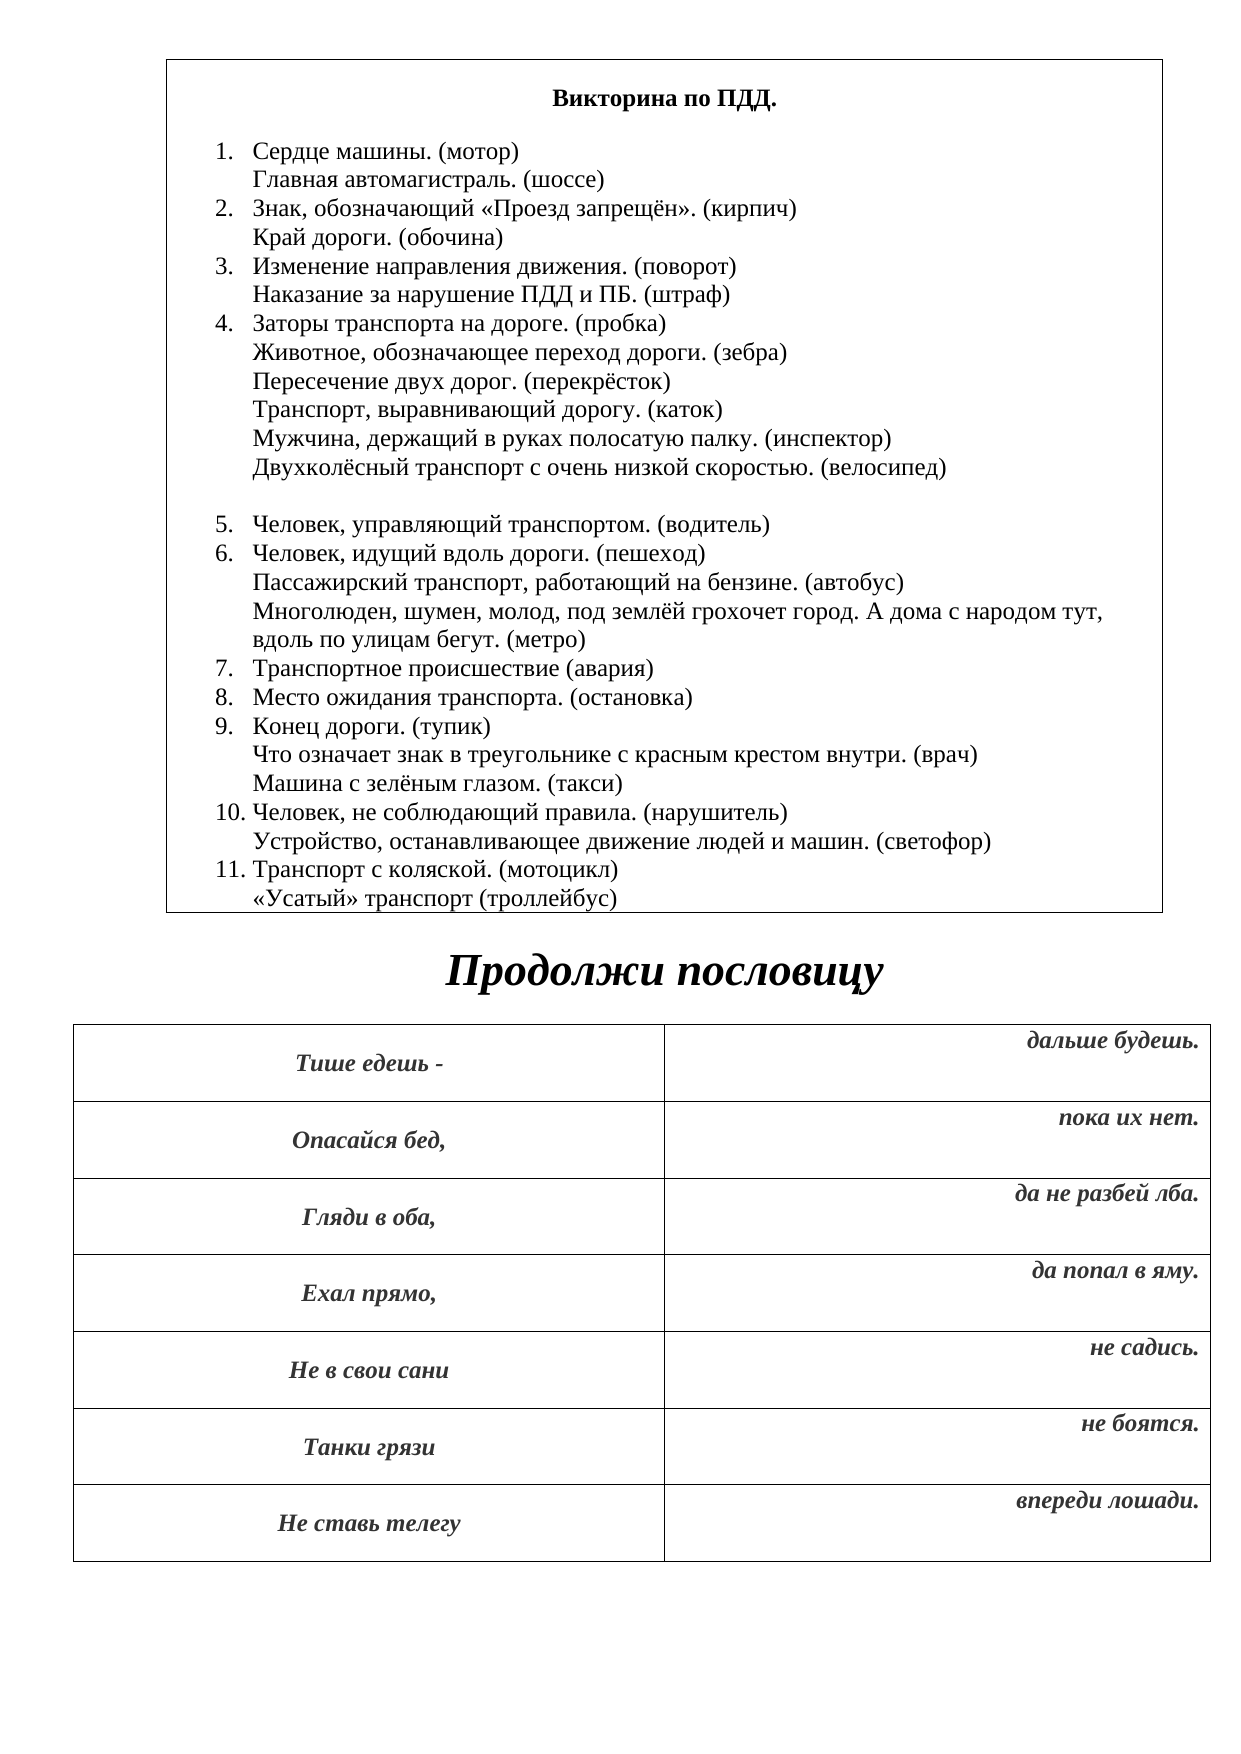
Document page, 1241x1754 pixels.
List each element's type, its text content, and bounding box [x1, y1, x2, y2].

table_cell да не разбей лба. [665, 1179, 1210, 1254]
table_cell Танки грязи [74, 1409, 664, 1484]
table_header дальше будешь. [665, 1025, 1210, 1101]
table_cell да попал в яму. [665, 1255, 1210, 1331]
table_cell Ехал прямо, [74, 1255, 664, 1331]
text Продолжи пословицу [177, 942, 1152, 995]
table_cell впереди лошади. [665, 1485, 1210, 1561]
table_header Тише едешь - [74, 1025, 664, 1101]
table_cell не садись. [665, 1332, 1210, 1407]
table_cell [167, 60, 1162, 912]
table_cell Не ставь телегу [74, 1485, 664, 1561]
table_cell не боятся. [665, 1409, 1210, 1484]
table_cell пока их нет. [665, 1102, 1210, 1177]
table_cell Гляди в оба, [74, 1179, 664, 1254]
table_cell Не в свои сани [74, 1332, 664, 1407]
table_cell Опасайся бед, [74, 1102, 664, 1177]
